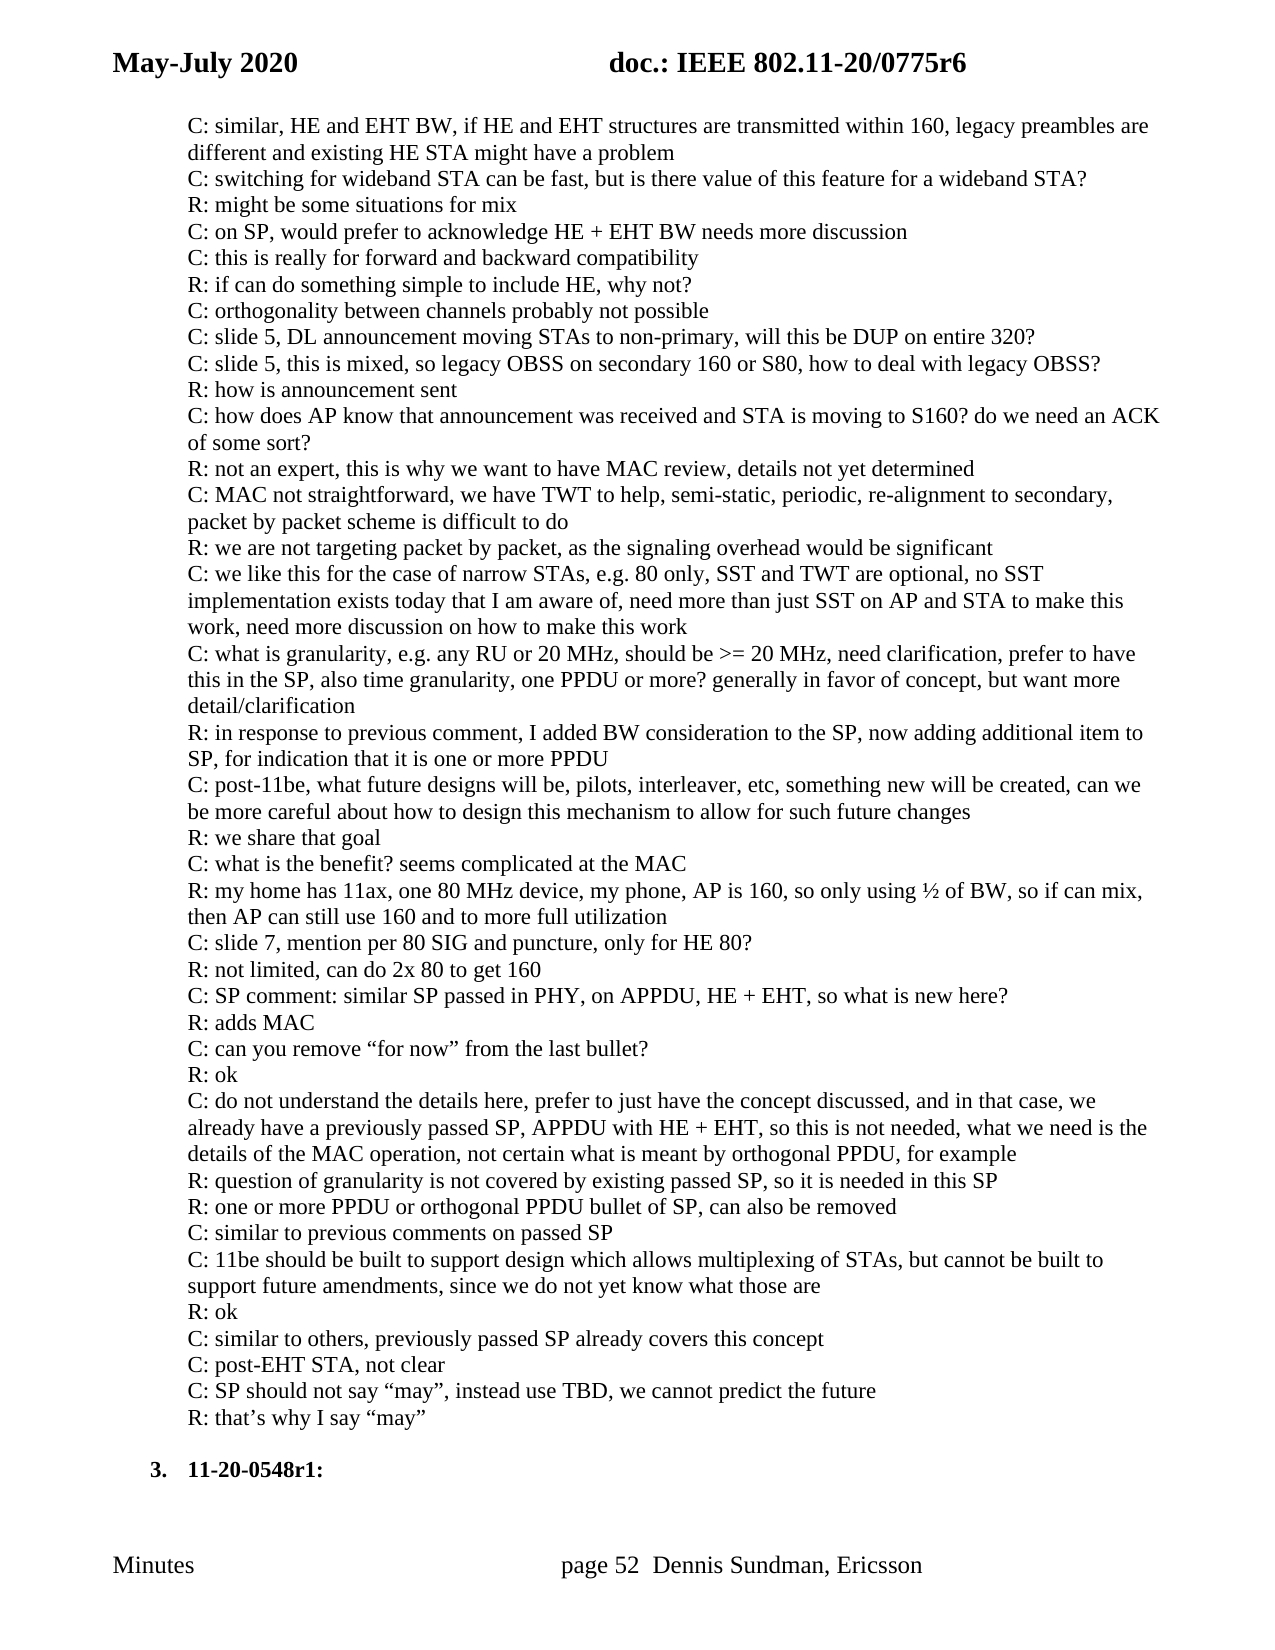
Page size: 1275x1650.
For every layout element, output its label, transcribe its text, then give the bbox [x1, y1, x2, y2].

text R: my home has 11ax, one 80 MHz device, my phone, AP is 160, so only using ½ of BW, so if can mix, then AP can still use 160 and to more full utilization [187, 877, 1162, 929]
text R: we are not targeting packet by packet, as the signaling overhead would be significant [187, 534, 1162, 561]
text C: on SP, would prefer to acknowledge HE + EHT BW needs more discussion [187, 218, 1162, 244]
text C: can you remove “for now” from the last bullet? [187, 1035, 1162, 1061]
text C: this is really for forward and backward compatibility [187, 244, 1162, 271]
text R: we share that goal [187, 824, 1162, 850]
text C: similar to others, previously passed SP already covers this concept [187, 1325, 1162, 1351]
text C: 11be should be built to support design which allows multiplexing of STAs, but cannot be built to support future amendments, since we do not yet know what those are [187, 1246, 1162, 1298]
text C: SP should not say “may”, instead use TBD, we cannot predict the future [187, 1377, 1162, 1404]
text C: orthogonality between channels probably not possible [187, 297, 1162, 323]
text R: question of granularity is not covered by existing passed SP, so it is needed in this SP [187, 1167, 1162, 1193]
text R: not limited, can do 2x 80 to get 160 [187, 956, 1162, 982]
text R: not an expert, this is why we want to have MAC review, details not yet determined [187, 455, 1162, 481]
text C: similar to previous comments on passed SP [187, 1219, 1162, 1246]
text R: that’s why I say “may” [187, 1404, 1162, 1430]
text C: SP comment: similar SP passed in PHY, on APPDU, HE + EHT, so what is new here? [187, 982, 1162, 1008]
text R: adds MAC [187, 1008, 1162, 1035]
text C: post-11be, what future designs will be, pilots, interleaver, etc, something new will be created, can we be more careful about how to design this mechanism to allow for such future changes [187, 771, 1162, 824]
list 11-20-0548r1: [150, 1457, 1162, 1483]
text C: slide 5, DL announcement moving STAs to non-primary, will this be DUP on entire 320? [187, 323, 1162, 350]
text C: MAC not straightforward, we have TWT to help, semi-static, periodic, re-alignment to secondary, packet by packet scheme is difficult to do [187, 481, 1162, 534]
text C: do not understand the details here, prefer to just have the concept discussed, and in that case, we already have a previously passed SP, APPDU with HE + EHT, so this is not needed, what we need is the details of the MAC operation, not certain what is meant by orthogonal PPDU, for example [187, 1088, 1162, 1167]
text C: switching for wideband STA can be fast, but is there value of this feature for a wideband STA? [187, 165, 1162, 192]
text C: we like this for the case of narrow STAs, e.g. 80 only, SST and TWT are optional, no SST implementation exists today that I am aware of, need more than just SST on AP and STA to make this work, need more discussion on how to make this work [187, 561, 1162, 639]
text R: one or more PPDU or orthogonal PPDU bullet of SP, can also be removed [187, 1193, 1162, 1219]
text R: how is announcement sent [187, 376, 1162, 402]
text R: ok [187, 1061, 1162, 1088]
text C: what is granularity, e.g. any RU or 20 MHz, should be >= 20 MHz, need clarification, prefer to have this in the SP, also time granularity, one PPDU or more? generally in favor of concept, but want more detail/clarification [187, 639, 1162, 719]
text C: how does AP know that announcement was received and STA is moving to S160? do we need an ACK of some sort? [187, 402, 1162, 455]
text R: in response to previous comment, I added BW consideration to the SP, now adding additional item to SP, for indication that it is one or more PPDU [187, 719, 1162, 771]
text C: post-EHT STA, not clear [187, 1351, 1162, 1377]
text R: might be some situations for mix [187, 192, 1162, 218]
text C: what is the benefit? seems complicated at the MAC [187, 850, 1162, 877]
text C: slide 7, mention per 80 SIG and puncture, only for HE 80? [187, 929, 1162, 956]
text C: slide 5, this is mixed, so legacy OBSS on secondary 160 or S80, how to deal with legacy OBSS? [187, 350, 1162, 376]
text C: similar, HE and EHT BW, if HE and EHT structures are transmitted within 160, legacy preambles are different and existing HE STA might have a problem [187, 112, 1162, 165]
text R: ok [187, 1298, 1162, 1325]
text R: if can do something simple to include HE, why not? [187, 271, 1162, 297]
